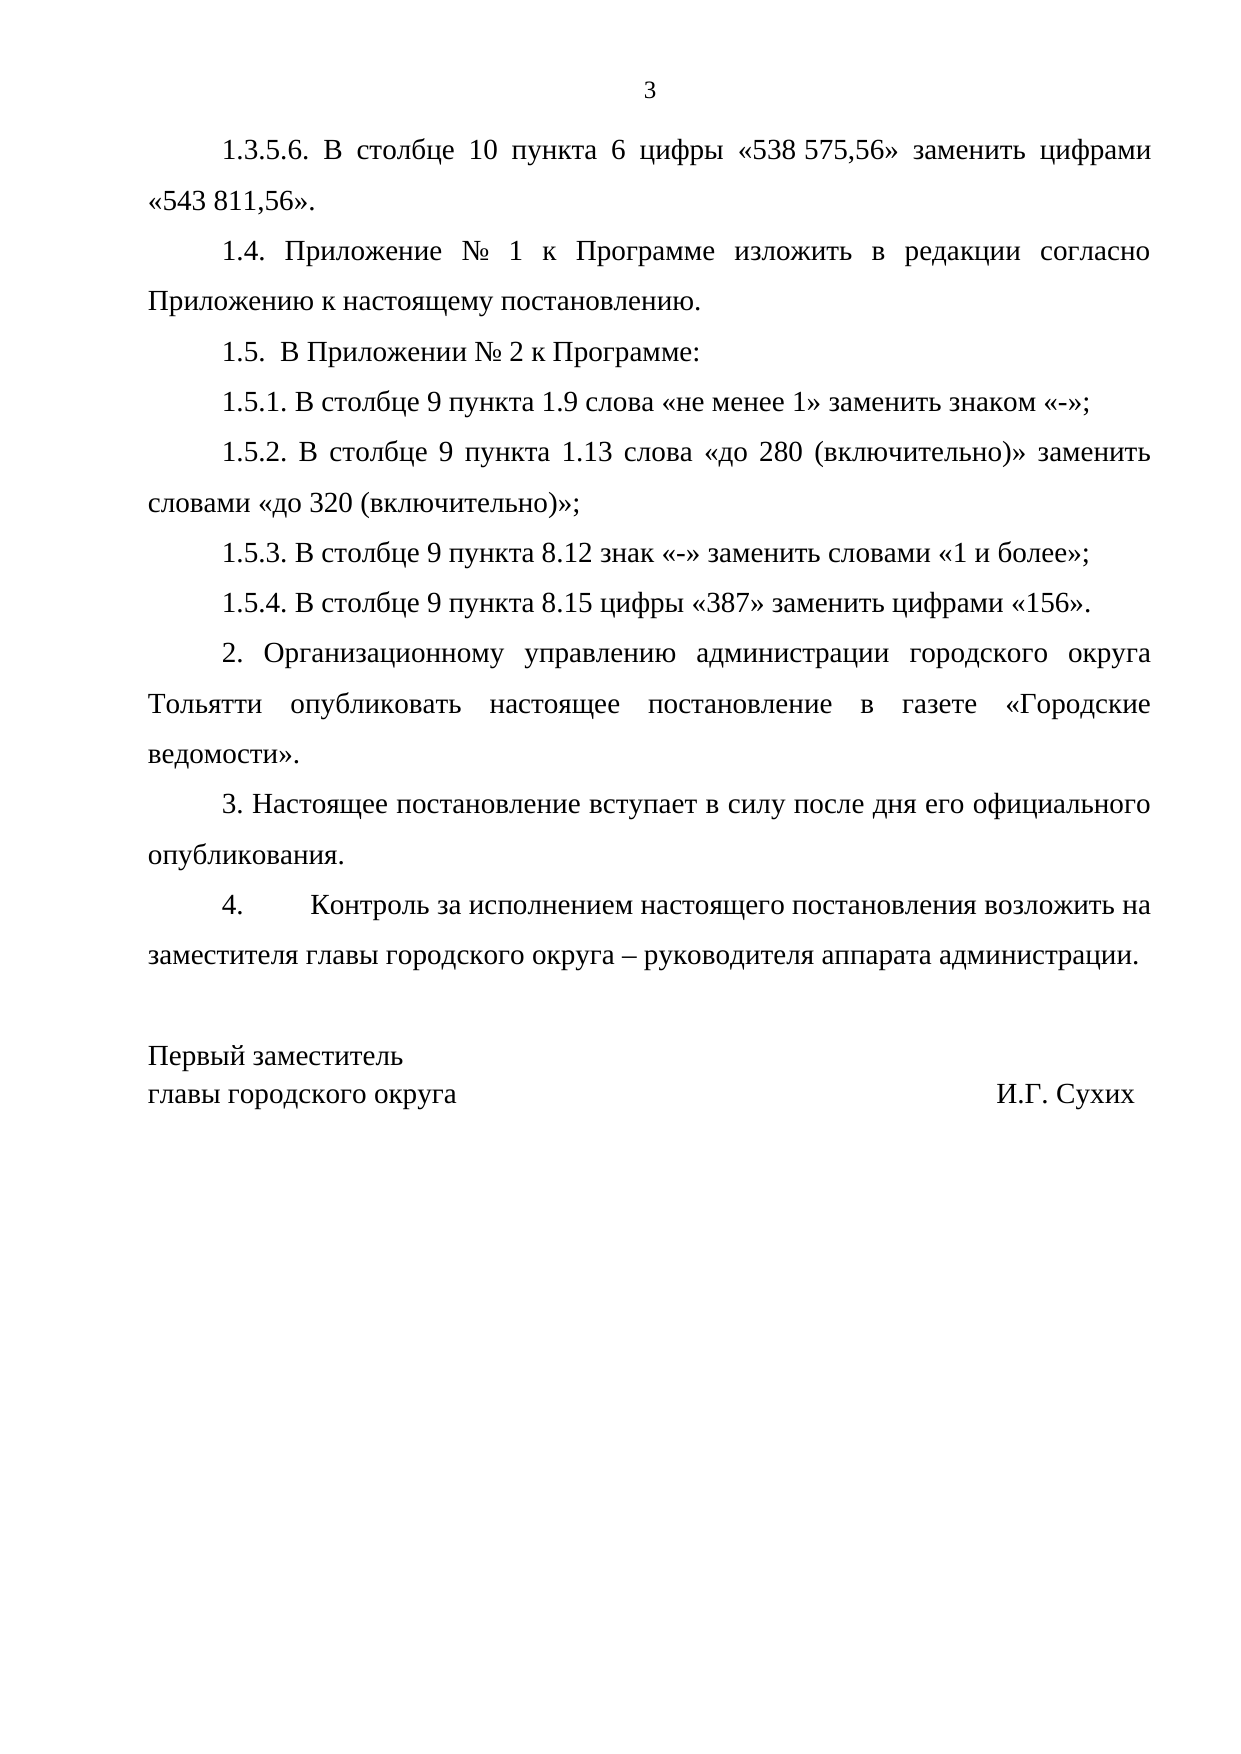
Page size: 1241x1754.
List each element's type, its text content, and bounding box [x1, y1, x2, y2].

list 3. Настоящее постановление вступает в силу после дня его официального опубликования. [148, 787, 1152, 870]
list 1.5.2. В столбце 9 пункта 1.13 слова «до 280 (включительно)» заменить словами «до 320 (включительно)»; [148, 434, 1152, 518]
list 1.5. В Приложении № 2 к Программе: [148, 334, 1152, 367]
list 1.4. Приложение № 1 к Программе изложить в редакции согласно Приложению к настоящему постановлению. [148, 233, 1152, 317]
text главы городского округа И.Г. Сухих [148, 1077, 1152, 1110]
text Первый заместитель [148, 1038, 1152, 1072]
list 1.5.4. В столбце 9 пункта 8.15 цифры «387» заменить цифрами «156». [148, 585, 1152, 619]
list 1.5.1. В столбце 9 пункта 1.9 слова «не менее 1» заменить знаком «-»; [148, 384, 1152, 418]
list 2. Организационному управлению администрации городского округа Тольятти опубликовать настоящее постановление в газете «Городские ведомости». [148, 636, 1152, 770]
list 4. Контроль за исполнением настоящего постановления возложить на заместителя главы городского округа – руководителя аппарата администрации. [148, 887, 1152, 971]
list 1.5.3. В столбце 9 пункта 8.12 знак «-» заменить словами «1 и более»; [148, 535, 1152, 568]
text 1.3.5.6. В столбце 10 пункта 6 цифры «538 575,56» заменить цифрами «543 811,56». [148, 132, 1152, 216]
